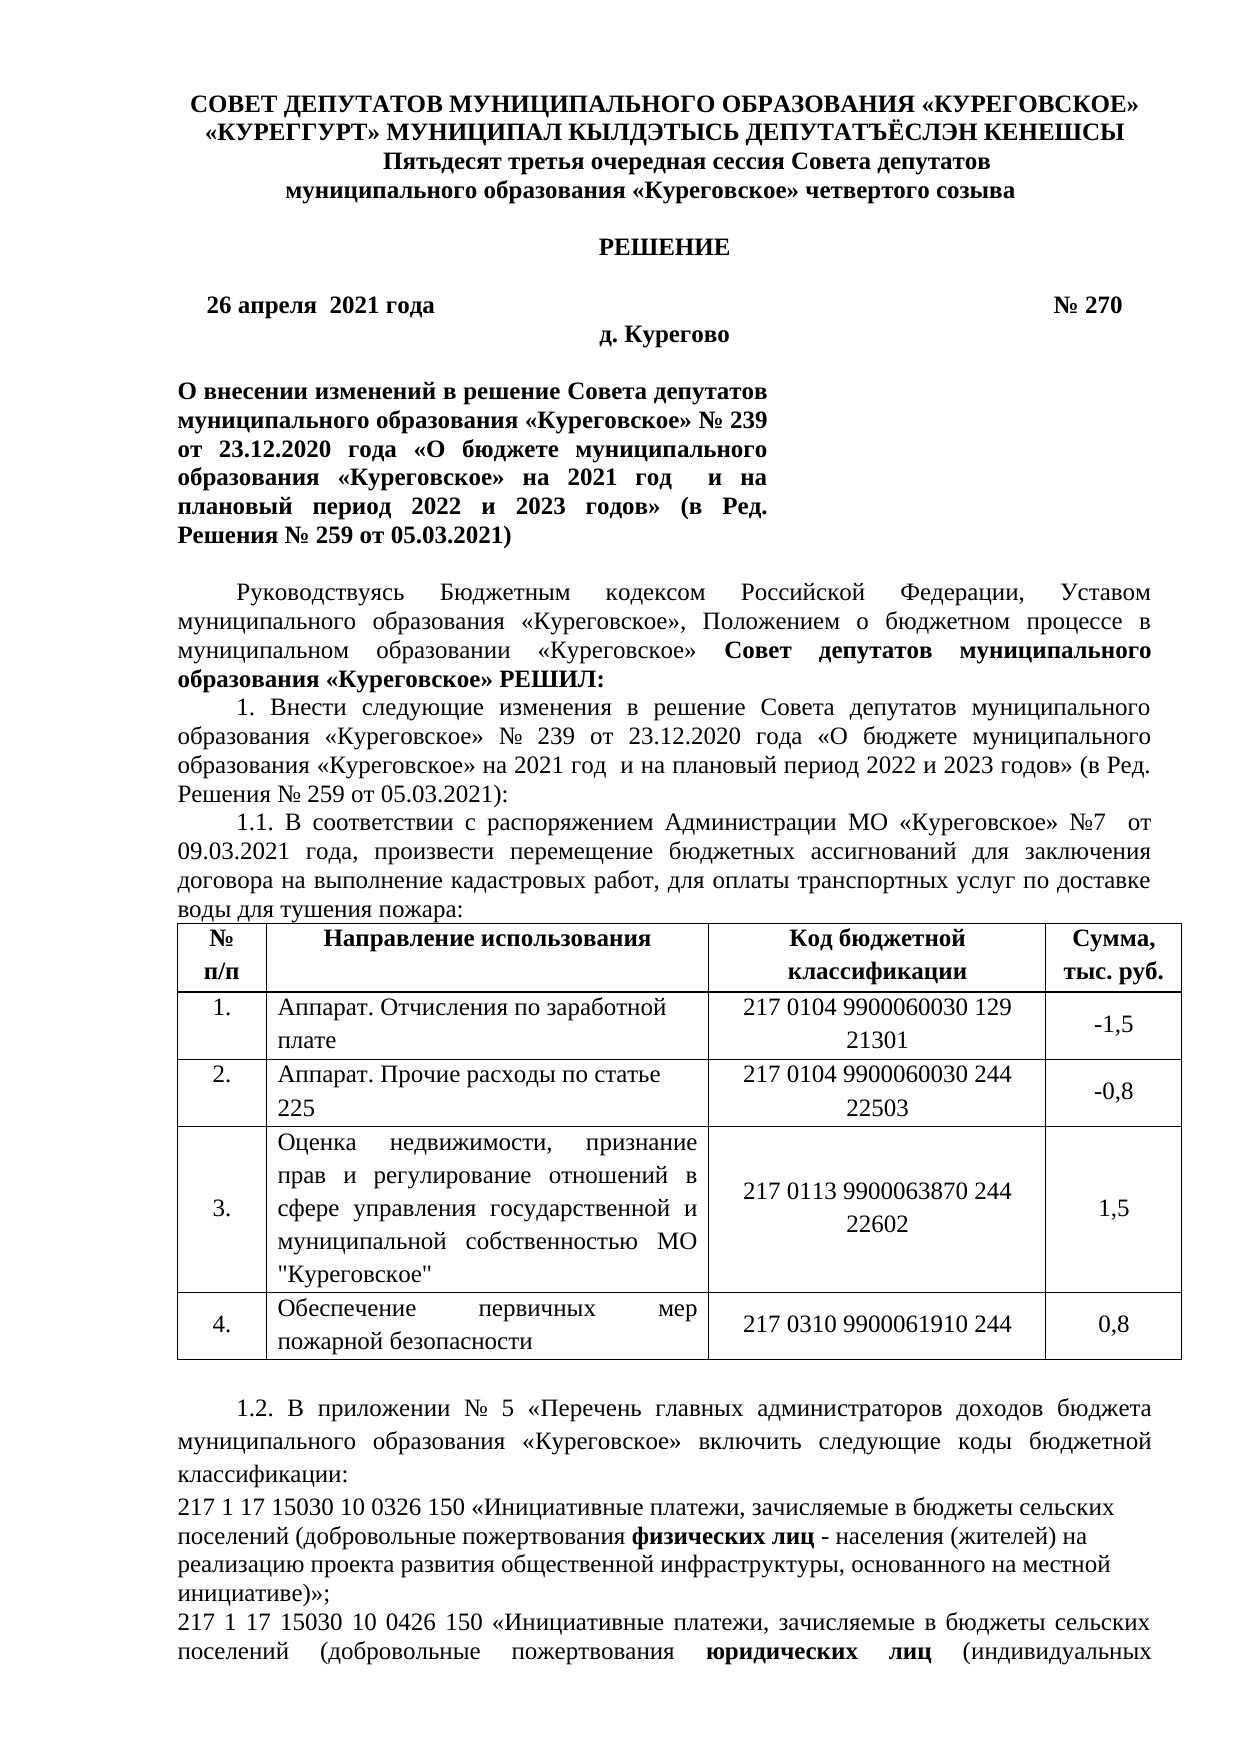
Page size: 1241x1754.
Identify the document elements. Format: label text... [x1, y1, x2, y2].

text муниципального образования «Куреговское» четвертого созыва [177, 175, 1123, 204]
table_cell 4. [178, 1293, 266, 1359]
text д. Курегово [177, 319, 1152, 347]
table_cell 217 0113 9900063870 244 22602 [709, 1127, 1045, 1292]
table_cell 1,5 [1046, 1127, 1181, 1292]
text 1.2. В приложении № 5 «Перечень главных администраторов доходов бюджета муниципального образования «Куреговское» включить следующие коды бюджетной классификации: [177, 1393, 1152, 1488]
table_cell 1. [178, 993, 266, 1058]
text О внесении изменений в решение Совета депутатов муниципального образования «Куреговское» № 239 от 23.12.2020 года «О бюджете муниципального образования «Куреговское» на 2021 год и на плановый период 2022 и 2023 годов» (в Ред. Решения № 259 от 05.03.2021) [177, 376, 768, 549]
table_header № п/п [178, 924, 266, 991]
text СОВЕТ ДЕПУТАТОВ МУНИЦИПАЛЬНОГО ОБРАЗОВАНИЯ «КУРЕГОВСКОЕ» [177, 89, 1152, 117]
table_header Сумма, тыс. руб. [1046, 924, 1181, 991]
table_cell -1,5 [1046, 993, 1181, 1058]
table_cell 217 0310 9900061910 244 [709, 1293, 1045, 1359]
table_header Код бюджетной классификации [709, 924, 1045, 991]
table_cell 217 0104 9900060030 244 22503 [709, 1060, 1045, 1126]
text 1.1. В соответствии с распоряжением Администрации МО «Куреговское» №7 от 09.03.2021 года, произвести перемещение бюджетных ассигнований для заключения договора на выполнение кадастровых работ, для оплаты транспортных услуг по доставке воды для тушения пожара: [177, 807, 1152, 922]
text «КУРЕГГУРТ» МУНИЦИПАЛ КЫЛДЭТЫСЬ ДЕПУТАТЪЁСЛЭН КЕНЕШСЫ [177, 117, 1152, 146]
text 217 1 17 15030 10 0326 150 «Инициативные платежи, зачисляемые в бюджеты сельских поселений (добровольные пожертвования физических лиц - населения (жителей) на реализацию проекта развития общественной инфраструктуры, основанного на местной инициативе)»; [177, 1492, 1152, 1607]
table_cell 3. [178, 1127, 266, 1292]
table_header Направление использования [267, 924, 708, 991]
table_cell Оценка недвижимости, признание прав и регулирование отношений в сфере управления государственной и муниципальной собственностью МО "Куреговское" [267, 1127, 708, 1292]
text 1. Внести следующие изменения в решение Совета депутатов муниципального образования «Куреговское» № 239 от 23.12.2020 года «О бюджете муниципального образования «Куреговское» на 2021 год и на плановый период 2022 и 2023 годов» (в Ред. Решения № 259 от 05.03.2021): [177, 692, 1152, 807]
table_cell 217 0104 9900060030 129 21301 [709, 993, 1045, 1058]
text 26 апреля 2021 года № 270 [177, 290, 1152, 319]
table_cell Аппарат. Отчисления по заработной плате [267, 993, 708, 1058]
table_cell Обеспечение первичных мер пожарной безопасности [267, 1293, 708, 1359]
table_cell 0,8 [1046, 1293, 1181, 1359]
table_cell Аппарат. Прочие расходы по статье 225 [267, 1060, 708, 1126]
text РЕШЕНИЕ [177, 232, 1152, 261]
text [177, 1607, 1152, 1664]
table_cell 2. [178, 1060, 266, 1126]
text Руководствуясь Бюджетным кодексом Российской Федерации, Уставом муниципального образования «Куреговское», Положением о бюджетном процессе в муниципальном образовании «Куреговское» Совет депутатов муниципального образования «Куреговское» РЕШИЛ: [177, 577, 1152, 692]
table_cell -0,8 [1046, 1060, 1181, 1126]
text Пятьдесят третья очередная сессия Совета депутатов [177, 146, 1123, 175]
